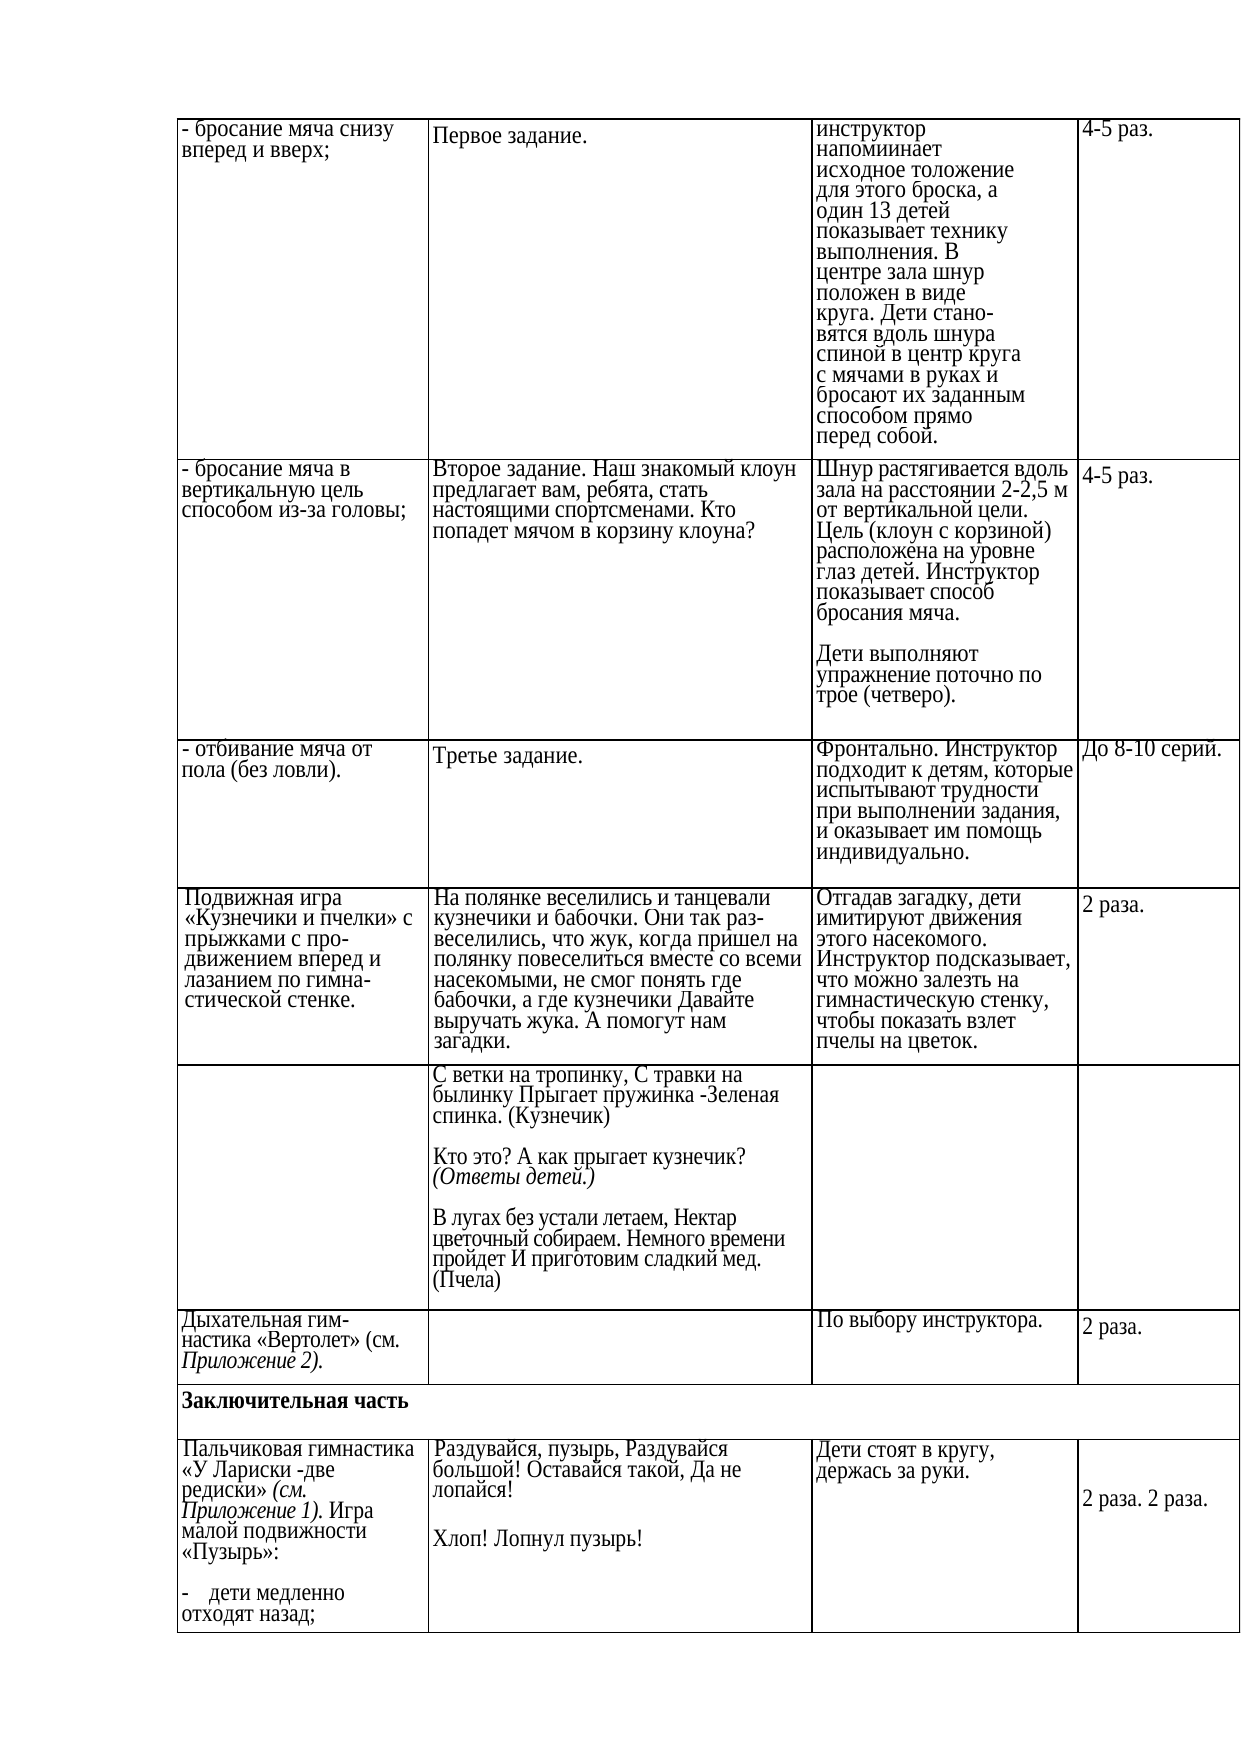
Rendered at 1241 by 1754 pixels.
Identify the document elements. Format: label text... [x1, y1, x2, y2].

table_cell [813, 1066, 1077, 1309]
table_cell - бросание мяча снизу вперед и вверх; [178, 120, 428, 459]
table_cell 2 раза. [1079, 889, 1239, 1064]
table_cell инструктор напомиинает исходное толожение для этого броска, а один 13 детей показывает технику выполнения. В центре зала шнур положен в виде круга. Дети становятся вдоль шнура спиной в центр круга с мячами в руках и бросают их заданным способом прямо перед собой. [813, 120, 1077, 459]
table_cell Первое задание. [429, 120, 811, 459]
table_cell Дыхательная гимнастика «Вертолет» (см. Приложение 2). [178, 1311, 428, 1384]
table_cell 4-5 раз. [1079, 460, 1239, 739]
table_cell Шнур растягивается вдоль зала на расстоянии 2-2,5 м от вертикальной цели. Цель (клоун с корзиной) расположена на уровне глаз детей. Инструктор показывает способ бросания мяча. Дети выполняют упражнение поточно по трое (четверо). [813, 460, 1077, 739]
table_cell - бросание мяча в вертикальную цель способом из-за головы; [178, 460, 428, 739]
table_cell До 8-10 серий. [1079, 741, 1239, 887]
table_cell На полянке веселились и танцевали кузнечики и бабочки. Они так развеселились, что жук, когда пришел на полянку повеселиться вместе со всеми насекомыми, не смог понять где бабочки, а где кузнечики Давайте выручать жука. А помогут нам загадки. [429, 889, 811, 1064]
table_cell 4-5 раз. [1079, 120, 1239, 459]
table_cell [1079, 1066, 1239, 1309]
table_cell Подвижная игра «Кузнечики и пчелки» с прыжками с продвижением вперед и лазанием по гимнастической стенке. [178, 889, 428, 1064]
table_cell Второе задание. Наш знакомый клоун предлагает вам, ребята, стать настоящими спортсменами. Кто попадет мячом в корзину клоуна? [429, 460, 811, 739]
table_cell Отгадав загадку, дети имитируют движения этого насекомого. Инструктор подсказывает, что можно залезть на гимнастическую стенку, чтобы показать взлет пчелы на цветок. [813, 889, 1077, 1064]
table_cell 2 раза. 2 раза. [1079, 1440, 1239, 1632]
table_cell Раздувайся, пузырь, Раздувайся большой! Оставайся такой, Да не лопайся! Хлоп! Лопнул пузырь! [429, 1440, 811, 1632]
table_cell 2 раза. [1079, 1311, 1239, 1384]
table_cell - отбивание мяча от пола (без ловли). [178, 741, 428, 887]
table_cell Третье задание. [429, 741, 811, 887]
table_cell [429, 1311, 811, 1384]
table_cell Заключительная часть [178, 1385, 1239, 1439]
table_cell [178, 1066, 428, 1309]
table_cell Фронтально. Инструктор подходит к детям, которые испытывают трудности при выполнении задания, и оказывает им помощь индивидуально. [813, 741, 1077, 887]
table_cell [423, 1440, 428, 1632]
table_cell По выбору инструктора. [813, 1311, 1077, 1384]
table_cell Дети стоят в кругу, держась за руки. [813, 1440, 1077, 1632]
